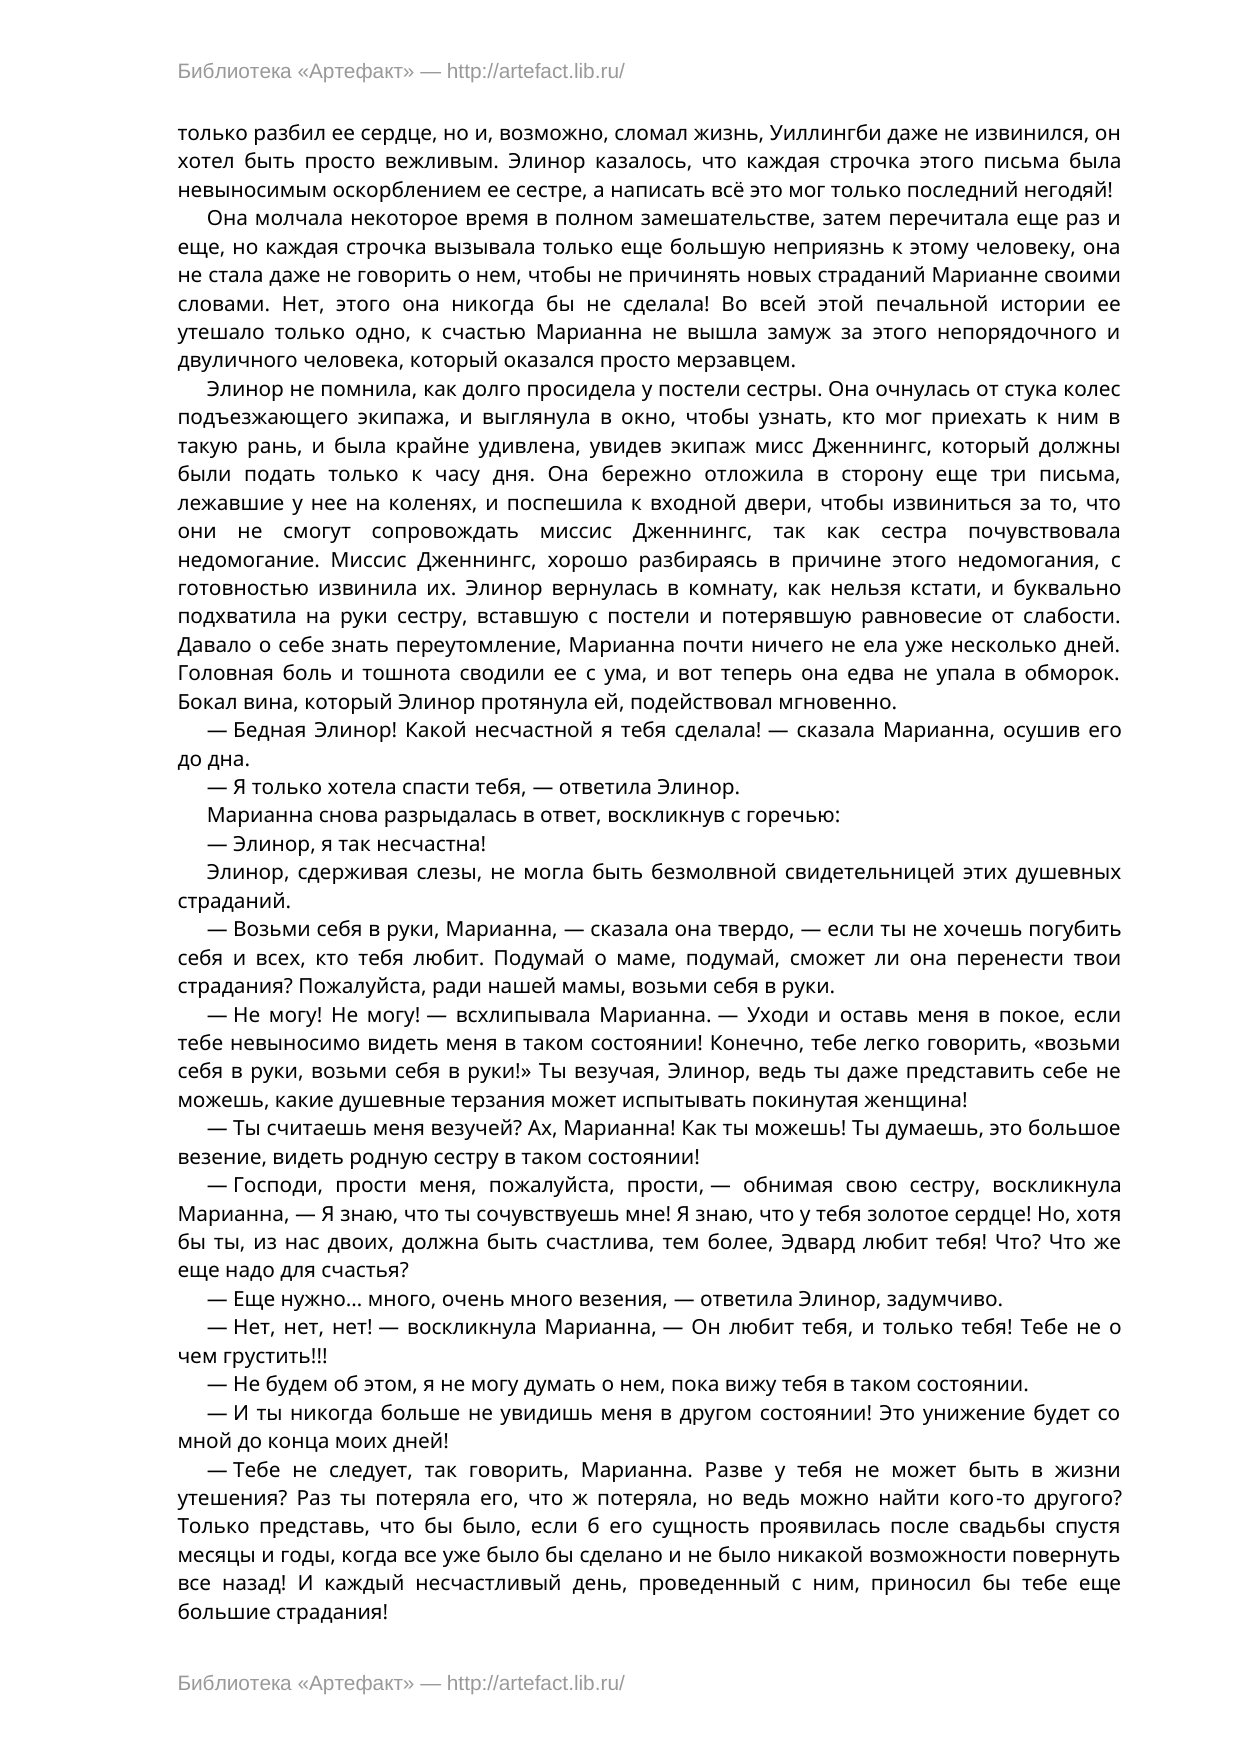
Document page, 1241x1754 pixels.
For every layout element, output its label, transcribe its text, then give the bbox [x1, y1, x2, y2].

text — Не могу! Не могу! — всхлипывала Марианна. — Уходи и оставь меня в покое, если тебе невыносимо видеть меня в таком состоянии! Конечно, тебе легко говорить, «возьми себя в руки, возьми себя в руки!» Ты везучая, Элинор, ведь ты даже представить себе не можешь, какие душевные терзания может испытывать покинутая женщина! [177, 1000, 1122, 1113]
text — Бедная Элинор! Какой несчастной я тебя сделала! — сказала Марианна, осушив его до дна. [177, 715, 1122, 772]
text — Нет, нет, нет! — воскликнула Марианна, — Он любит тебя, и только тебя! Тебе не о чем грустить!!! [177, 1312, 1122, 1369]
text — Возьми себя в руки, Марианна, — сказала она твердо, — если ты не хочешь погубить себя и всех, кто тебя любит. Подумай о маме, подумай, сможет ли она перенести твои страдания? Пожалуйста, ради нашей мамы, возьми себя в руки. [177, 914, 1122, 1000]
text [177, 118, 1122, 203]
text — Господи, прости меня, пожалуйста, прости, — обнимая свою сестру, воскликнула Марианна, — Я знаю, что ты сочувствуешь мне! Я знаю, что у тебя золотое сердце! Но, хотя бы ты, из нас двоих, должна быть счастлива, тем более, Эдвард любит тебя! Что? Что же еще надо для счастья? [177, 1170, 1122, 1284]
text — Элинор, я так несчастна! [177, 829, 1122, 857]
text — И ты никогда больше не увидишь меня в другом состоянии! Это унижение будет со мной до конца моих дней! [177, 1398, 1122, 1455]
text Элинор не помнила, как долго просидела у постели сестры. Она очнулась от стука колес подъезжающего экипажа, и выглянула в окно, чтобы узнать, кто мог приехать к ним в такую рань, и была крайне удивлена, увидев экипаж мисс Дженнингс, который должны были подать только к часу дня. Она бережно отложила в сторону еще три письма, лежавшие у нее на коленях, и поспешила к входной двери, чтобы извиниться за то, что они не смогут сопровождать миссис Дженнингс, так как сестра почувствовала недомогание. Миссис Дженнингс, хорошо разбираясь в причине этого недомогания, с готовностью извинила их. Элинор вернулась в комнату, как нельзя кстати, и буквально подхватила на руки сестру, вставшую с постели и потерявшую равновесие от слабости. Давало о себе знать переутомление, Марианна почти ничего не ела уже несколько дней. Головная боль и тошнота сводили ее с ума, и вот теперь она едва не упала в обморок. Бокал вина, который Элинор протянула ей, подействовал мгновенно. [177, 374, 1122, 715]
text — Тебе не следует, так говорить, Марианна. Разве у тебя не может быть в жизни утешения? Раз ты потеряла его, что ж потеряла, но ведь можно найти кого-то другого? Только представь, что бы было, если б его сущность проявилась после свадьбы спустя месяцы и годы, когда все уже было бы сделано и не было никакой возможности повернуть все назад! И каждый несчастливый день, проведенный с ним, приносил бы тебе еще большие страдания! [177, 1455, 1122, 1625]
text Марианна снова разрыдалась в ответ, воскликнув с горечью: [177, 801, 1122, 829]
text — Не будем об этом, я не могу думать о нем, пока вижу тебя в таком состоянии. [177, 1369, 1122, 1398]
text — Ты считаешь меня везучей? Ах, Марианна! Как ты можешь! Ты думаешь, это большое везение, видеть родную сестру в таком состоянии! [177, 1113, 1122, 1170]
text — Еще нужно… много, очень много везения, — ответила Элинор, задумчиво. [177, 1284, 1122, 1312]
text Элинор, сдерживая слезы, не могла быть безмолвной свидетельницей этих душевных страданий. [177, 857, 1122, 914]
text Она молчала некоторое время в полном замешательстве, затем перечитала еще раз и еще, но каждая строчка вызывала только еще большую неприязнь к этому человеку, она не стала даже не говорить о нем, чтобы не причинять новых страданий Марианне своими словами. Нет, этого она никогда бы не сделала! Во всей этой печальной истории ее утешало только одно, к счастью Марианна не вышла замуж за этого непорядочного и двуличного человека, который оказался просто мерзавцем. [177, 203, 1122, 374]
text — Я только хотела спасти тебя, — ответила Элинор. [177, 772, 1122, 801]
